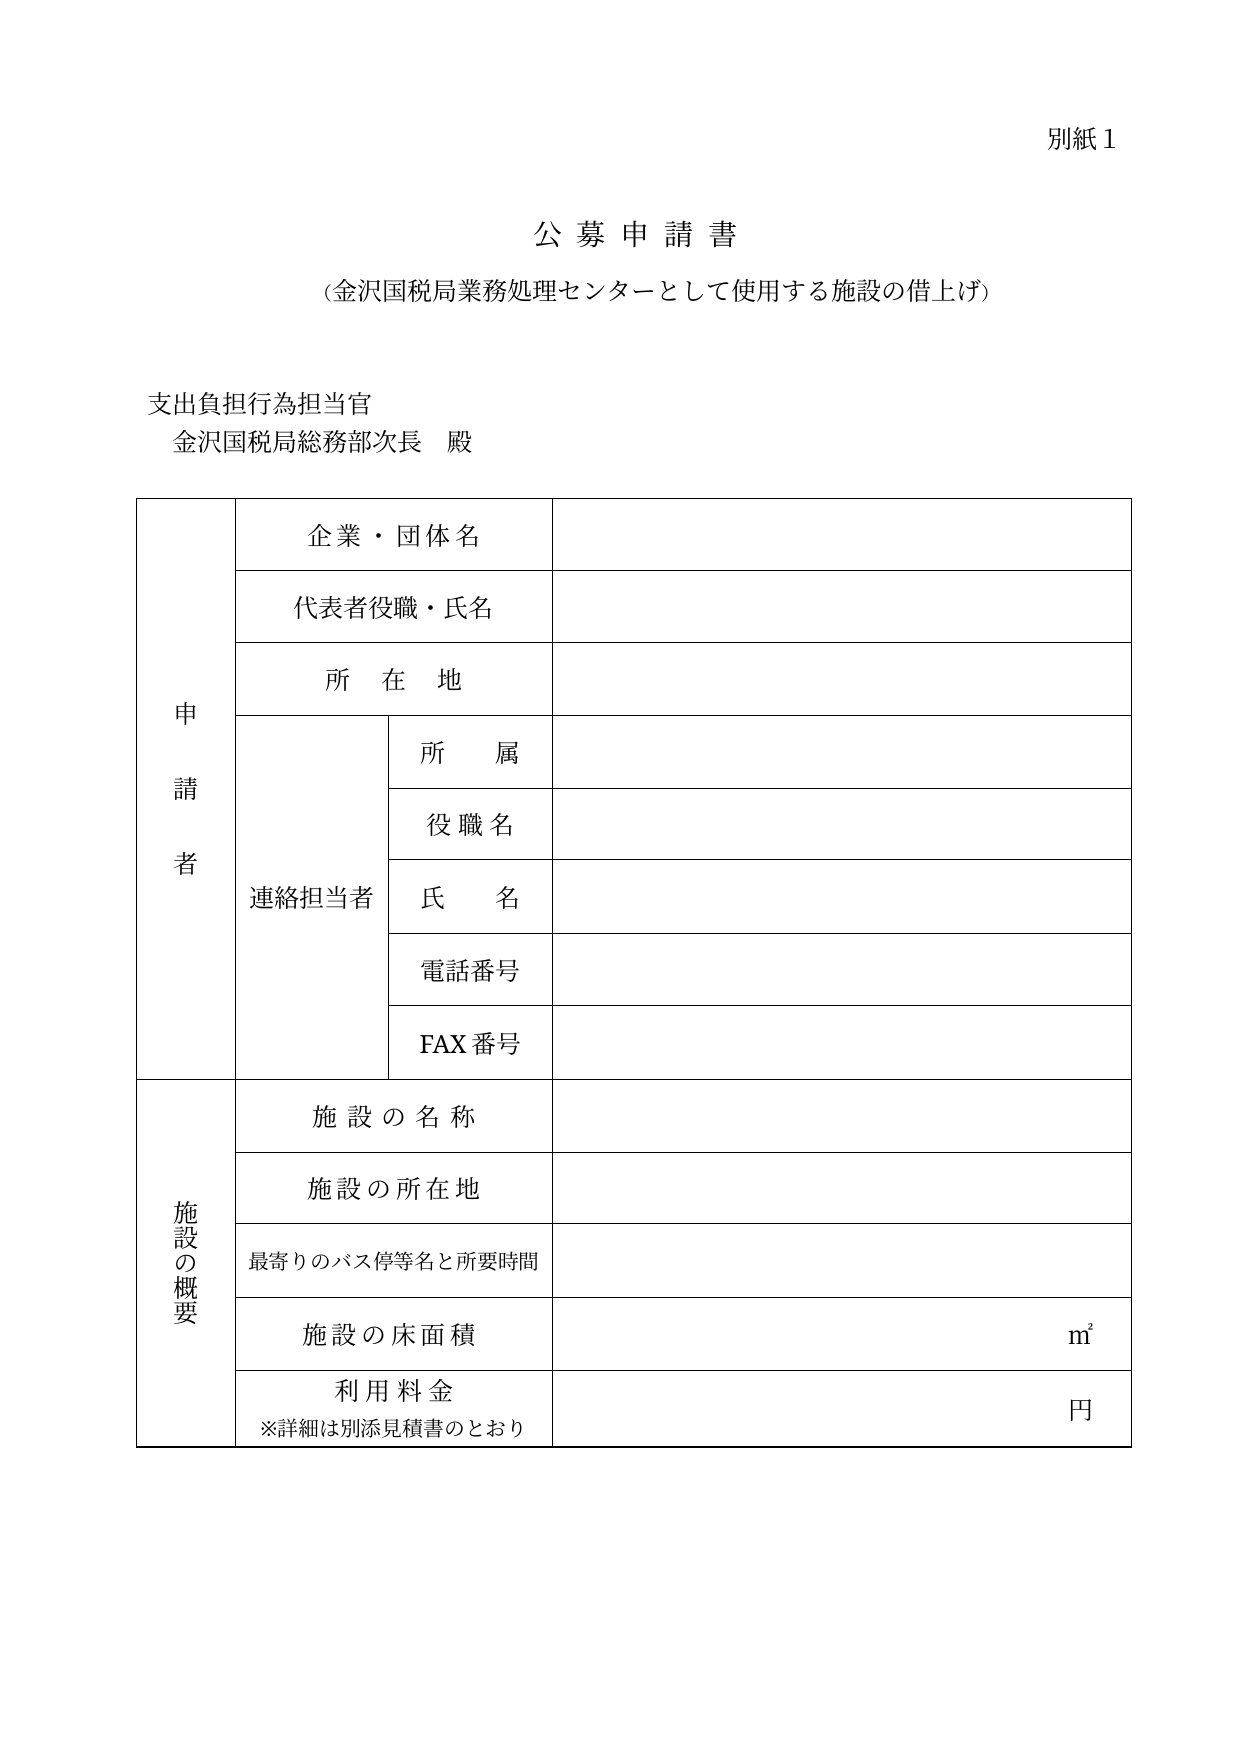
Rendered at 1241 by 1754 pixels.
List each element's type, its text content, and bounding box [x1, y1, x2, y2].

table_header 企業・団体名 [236, 499, 552, 569]
table_cell ㎡ [553, 1298, 1131, 1369]
table_cell 最寄りのバス停等名と所要時間 [236, 1224, 552, 1297]
table_cell [553, 1080, 1131, 1152]
table_cell [553, 789, 1131, 859]
text 別紙１ [148, 119, 1122, 157]
table_cell 役職名 [389, 789, 552, 859]
table_cell [553, 1224, 1131, 1297]
table_cell [553, 643, 1131, 714]
table_cell 施設の名称 [236, 1080, 552, 1152]
table_cell 所 属 [389, 716, 552, 788]
text 支出負担行為担当官 [148, 384, 1122, 422]
table_cell 氏 名 [389, 860, 552, 933]
table_cell 施設の床面積 [236, 1298, 552, 1369]
table_cell 施設の所在地 [236, 1153, 552, 1223]
table_header 申 請 者 [137, 499, 235, 1078]
text （金沢国税局業務処理センターとして使用する施設の借上げ） [173, 270, 1122, 308]
table_cell 円 [553, 1371, 1131, 1446]
table_cell FAX番号 [389, 1006, 552, 1078]
table_cell [553, 860, 1131, 933]
table_cell [553, 1153, 1131, 1223]
table_header [553, 499, 1131, 569]
table_cell 所在地 [236, 643, 552, 714]
table_cell [553, 716, 1131, 788]
table_cell 代表者役職・氏名 [236, 571, 552, 642]
table_cell 連絡担当者 [236, 716, 388, 1078]
table_cell 利 用 料 金 ※詳細は別添見積書のとおり [236, 1371, 552, 1446]
text 公募申請書 [148, 194, 1122, 270]
table_cell [553, 571, 1131, 642]
table_cell 電話番号 [389, 934, 552, 1005]
table_cell [553, 934, 1131, 1005]
table_cell 施設の概要 [137, 1080, 235, 1446]
text 金沢国税局総務部次長 殿 [148, 422, 1122, 460]
table_cell [553, 1006, 1131, 1078]
